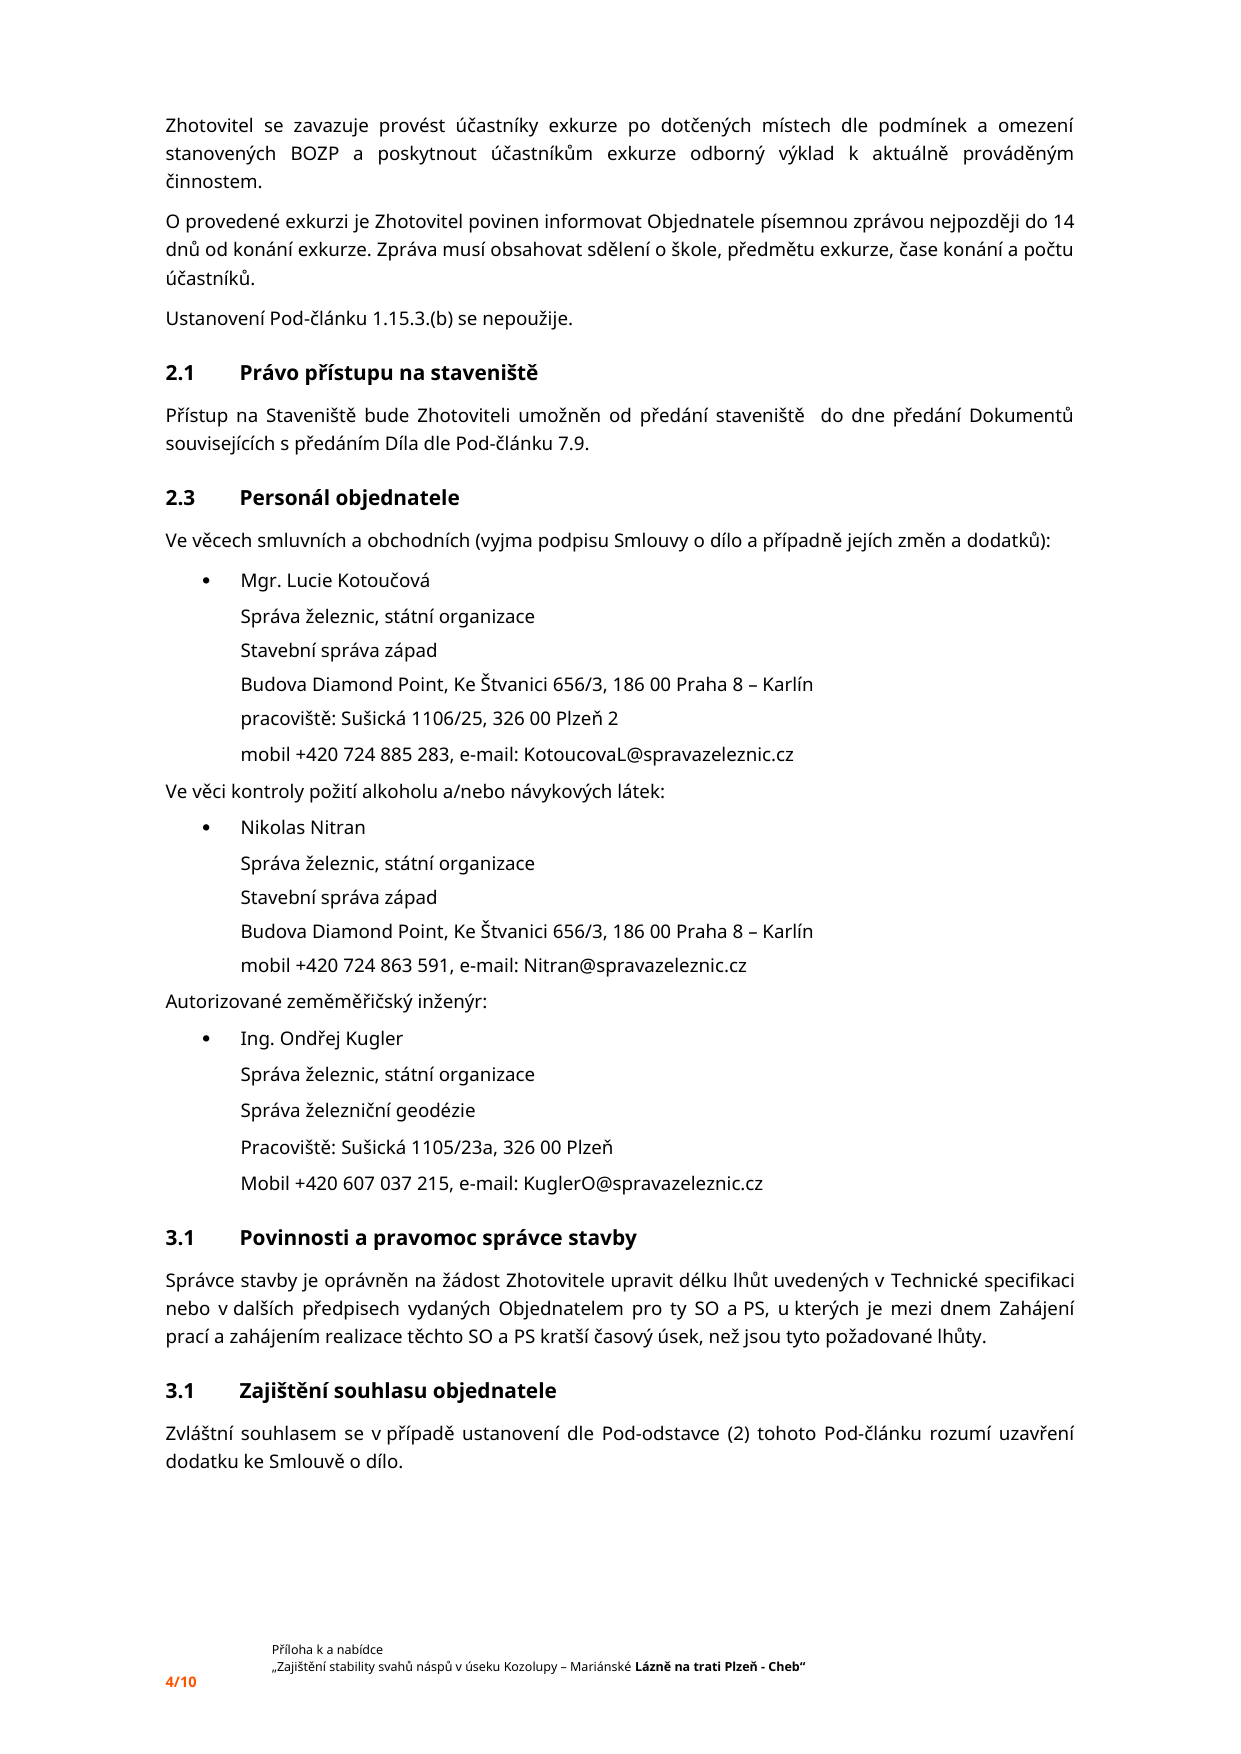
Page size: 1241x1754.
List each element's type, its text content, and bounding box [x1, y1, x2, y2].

text Ve věcech smluvních a obchodních (vyjma podpisu Smlouvy o dílo a případně jejích změn a dodatků): [165, 527, 1075, 552]
text Zhotovitel se zavazuje provést účastníky exkurze po dotčených místech dle podmínek a omezení stanovených BOZP a poskytnout účastníkům exkurze odborný výklad k aktuálně prováděným činnostem. [165, 112, 1075, 194]
text Přístup na Staveniště bude Zhotoviteli umožněn od předání staveniště do dne předání Dokumentů souvisejících s předáním Díla dle Pod-článku 7.9. [165, 402, 1075, 456]
text 2.3 Personál objednatele [165, 483, 1075, 512]
list Ve věci kontroly požití alkoholu a/nebo návykových látek: [165, 778, 1075, 803]
list mobil +420 724 885 283, e-mail: KotoucovaL@spravazeleznic.cz [240, 742, 1075, 767]
text 2.1 Právo přístupu na staveniště [165, 358, 1075, 387]
list Správa železnic, státní organizace [240, 604, 1075, 629]
list Správa železnic, státní organizace [240, 851, 1075, 876]
text Zvláštní souhlasem se v případě ustanovení dle Pod-odstavce (2) tohoto Pod-článku rozumí uzavření dodatku ke Smlouvě o dílo. [165, 1420, 1075, 1473]
list Nikolas Nitran [203, 814, 1075, 840]
text Mgr. Lucie Kotoučová [203, 567, 1075, 593]
list Mobil +420 607 037 215, e-mail: KuglerO@spravazeleznic.cz [240, 1170, 1075, 1196]
text O provedené exkurzi je Zhotovitel povinen informovat Objednatele písemnou zprávou nejpozději do 14 dnů od konání exkurze. Zpráva musí obsahovat sdělení o škole, předmětu exkurze, čase konání a počtu účastníků. [165, 209, 1075, 290]
list Správa železnic, státní organizace [240, 1061, 1075, 1087]
text 3.1 Povinnosti a pravomoc správce stavby [165, 1223, 1075, 1252]
text Ustanovení Pod-článku 1.15.3.(b) se nepoužije. [165, 305, 1075, 331]
list Stavební správa západ [240, 638, 1075, 663]
text 3.1 Zajištění souhlasu objednatele [165, 1376, 1075, 1405]
list Budova Diamond Point, Ke Štvanici 656/3, 186 00 Praha 8 – Karlín [240, 671, 1075, 697]
list Budova Diamond Point, Ke Štvanici 656/3, 186 00 Praha 8 – Karlín [240, 918, 1075, 944]
list Ing. Ondřej Kugler [203, 1025, 1075, 1051]
list pracoviště: Sušická 1106/25, 326 00 Plzeň 2 [240, 705, 1075, 731]
list Správa železniční geodézie [240, 1098, 1075, 1123]
list mobil +420 724 863 591, e-mail: Nitran@spravazeleznic.cz [240, 952, 1075, 978]
text Správce stavby je oprávněn na žádost Zhotovitele upravit délku lhůt uvedených v Technické specifikaci nebo v dalších předpisech vydaných Objednatelem pro ty SO a PS, u kterých je mezi dnem Zahájení prací a zahájením realizace těchto SO a PS kratší časový úsek, než jsou tyto požadované lhůty. [165, 1267, 1075, 1349]
list Autorizované zeměměřičský inženýr: [165, 989, 1075, 1014]
list Pracoviště: Sušická 1105/23a, 326 00 Plzeň [240, 1134, 1075, 1159]
list Stavební správa západ [240, 884, 1075, 910]
